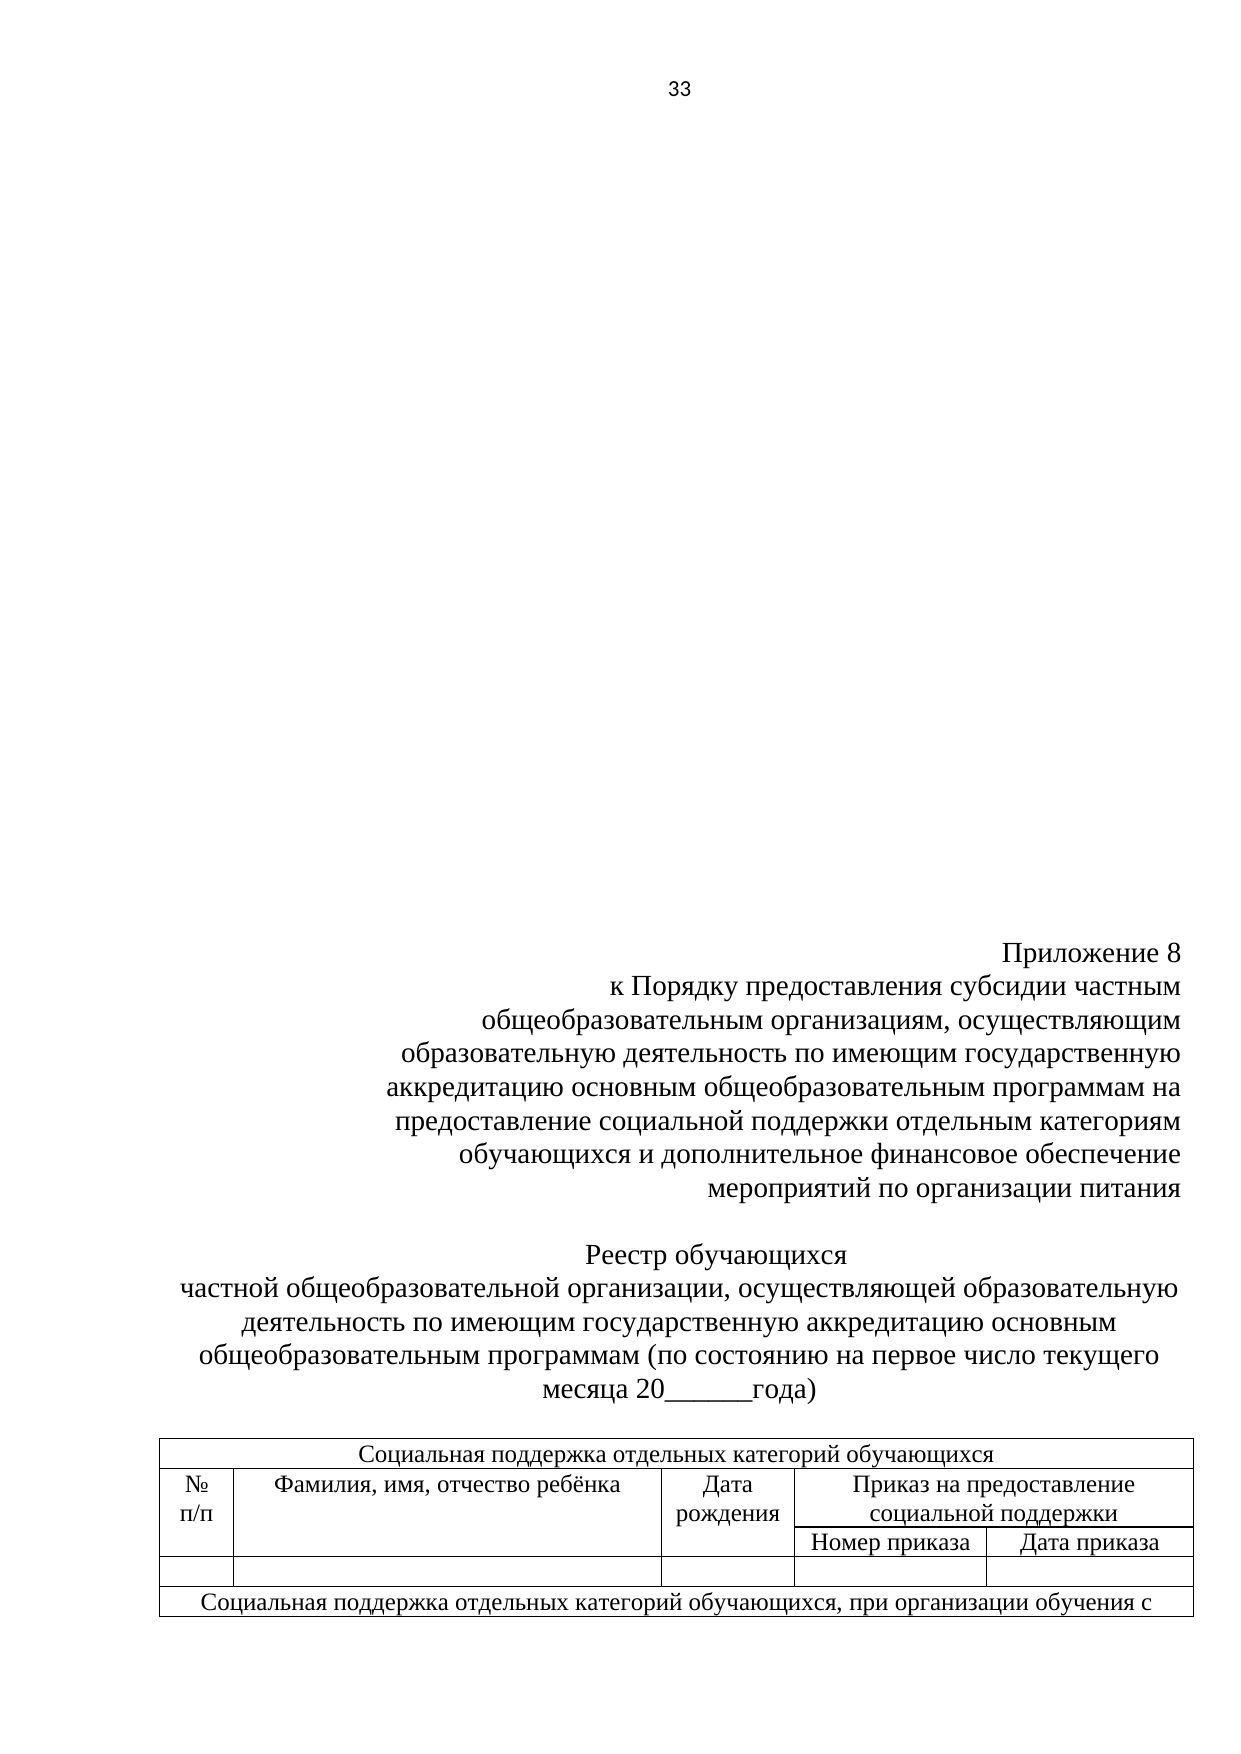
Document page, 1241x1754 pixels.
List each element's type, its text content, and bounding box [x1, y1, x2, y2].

table_cell [662, 1557, 794, 1586]
table_header Социальная поддержка отдельных категорий обучающихся [160, 1439, 1193, 1468]
text Реестр обучающихся [177, 1237, 1181, 1270]
table_cell [234, 1557, 661, 1586]
text частной общеобразовательной организации, осуществляющей образовательную деятельность по имеющим государственную аккредитацию основным общеобразовательным программам (по состоянию на первое число текущего месяца 20______года) [177, 1270, 1181, 1404]
table_cell [795, 1557, 986, 1586]
table_cell [987, 1557, 1193, 1586]
table_cell Дата рождения [662, 1469, 794, 1556]
table_cell Фамилия, имя, отчество ребёнка [234, 1469, 661, 1556]
table_cell № п/п [160, 1469, 233, 1556]
table_cell Дата приказа [987, 1528, 1193, 1556]
text Приложение 8 [177, 935, 1181, 968]
table_cell [160, 1557, 233, 1586]
table_cell Приказ на предоставление социальной поддержки [795, 1469, 1193, 1526]
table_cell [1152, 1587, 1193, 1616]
table_cell Номер приказа [795, 1528, 986, 1556]
table_cell Социальная поддержка отдельных категорий обучающихся, при организации обучения с применением дистанционных образовательных технологий [160, 1587, 843, 1616]
title к Порядку предоставления субсидии частным общеобразовательным организациям, осуществляющим образовательную деятельность по имеющим государственную аккредитацию основным общеобразовательным программам на предоставление социальной поддержки отдельным категориям обучающихся и дополнительное финансовое обеспечение мероприятий по организации питания [384, 968, 1181, 1203]
